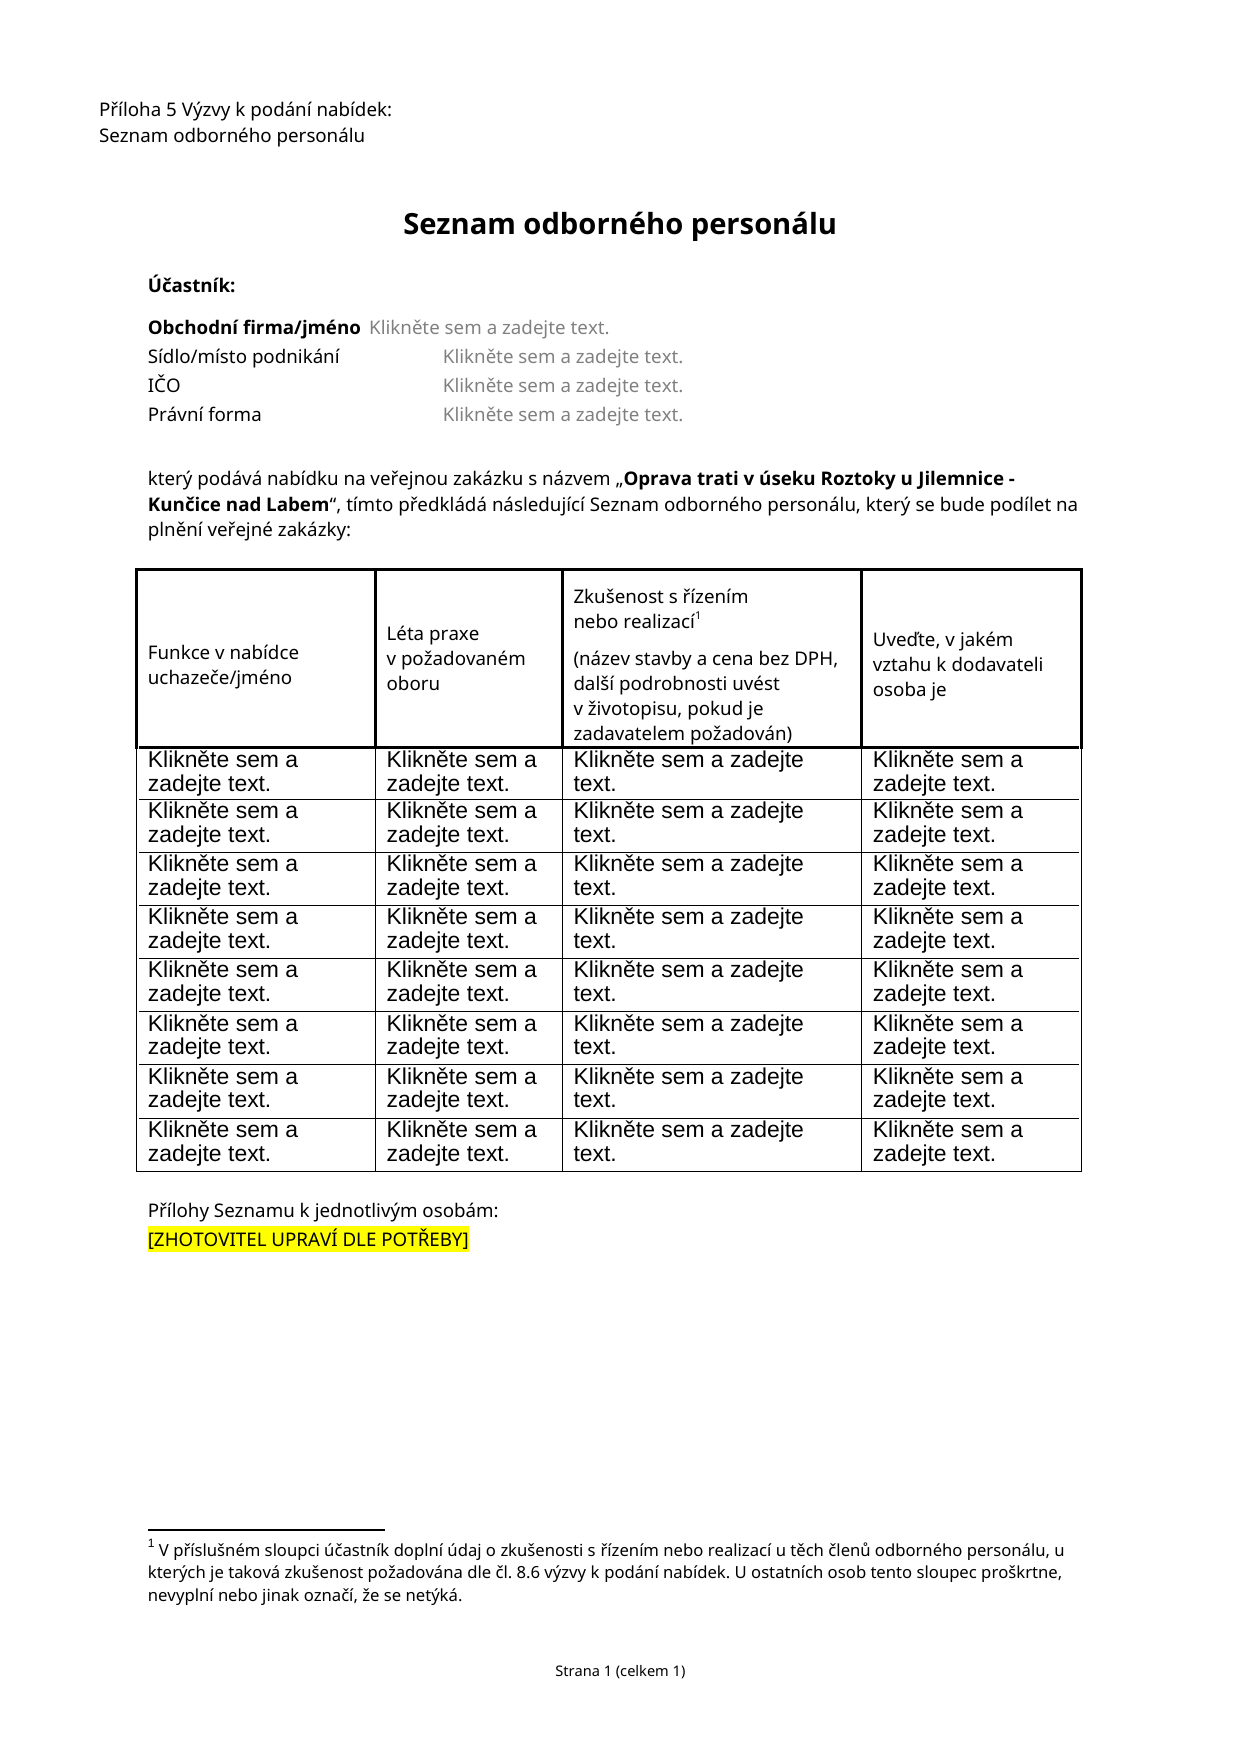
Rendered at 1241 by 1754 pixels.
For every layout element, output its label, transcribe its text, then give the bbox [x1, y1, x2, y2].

table_header Zkušenost s řízením nebo realizací (název stavby a cena bez DPH, další podrobnosti uvést v životopisu, pokud je zadavatelem požadován) [564, 571, 860, 746]
text který podává nabídku na veřejnou zakázku s názvem „Oprava trati v úseku Roztoky u Jilemnice - Kunčice nad Labem“, tímto předkládá následující Seznam odborného personálu, který se bude podílet na plnění veřejné zakázky: [148, 465, 1093, 542]
table_header Uveďte, v jakém vztahu k dodavateli osoba je [863, 571, 1080, 746]
text Sídlo/místo podnikání [148, 340, 1093, 369]
text Účastník: [148, 268, 1093, 299]
text Právní forma [148, 398, 1093, 427]
text IČO [148, 369, 1093, 398]
text Obchodní firma/jméno [148, 311, 1093, 340]
text [ZHOTOVITEL UPRAVÍ DLE POTŘEBY] [148, 1223, 1092, 1252]
text Přílohy Seznamu k jednotlivým osobám: [148, 1197, 1093, 1223]
title Seznam odborného personálu [148, 203, 1093, 243]
table_header Funkce v nabídce uchazeče/jméno [138, 571, 374, 746]
table_header Léta praxe v požadovaném oboru [377, 571, 561, 746]
